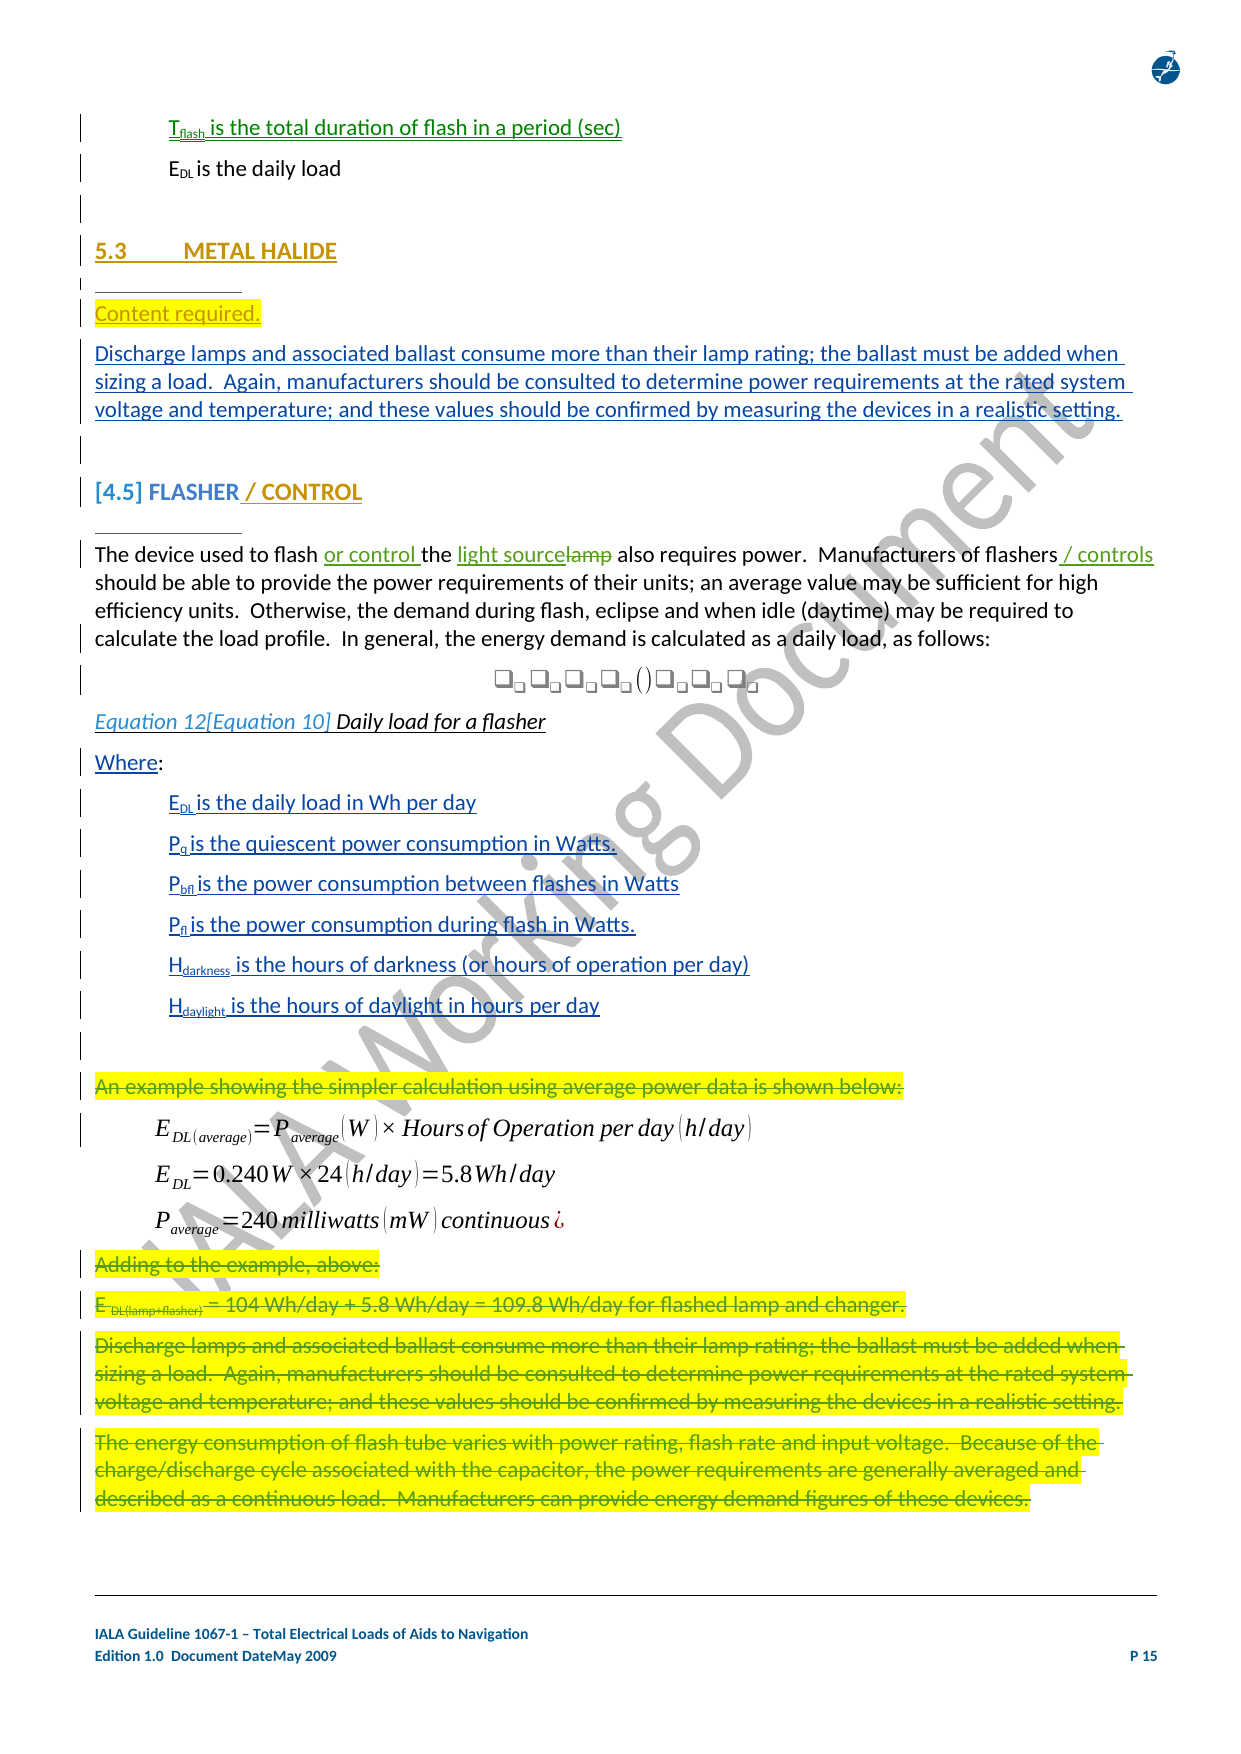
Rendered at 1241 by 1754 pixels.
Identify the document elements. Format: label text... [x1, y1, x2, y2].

picture [1120, 0, 1239, 119]
text : [94, 748, 1157, 776]
subtitle Flasher [94, 477, 1157, 507]
text The device used to flash the also requires power. Manufacturers of flashers should be able to provide the power requirements of their units; an average value may be sufficient for high efficiency units. Otherwise, the demand during flash, eclipse and when idle (daytime) may be required to calculate the load profile. In general, the energy demand is calculated as a daily load, as follows: [94, 540, 1157, 652]
text Daily load for a flasher [94, 707, 1157, 736]
